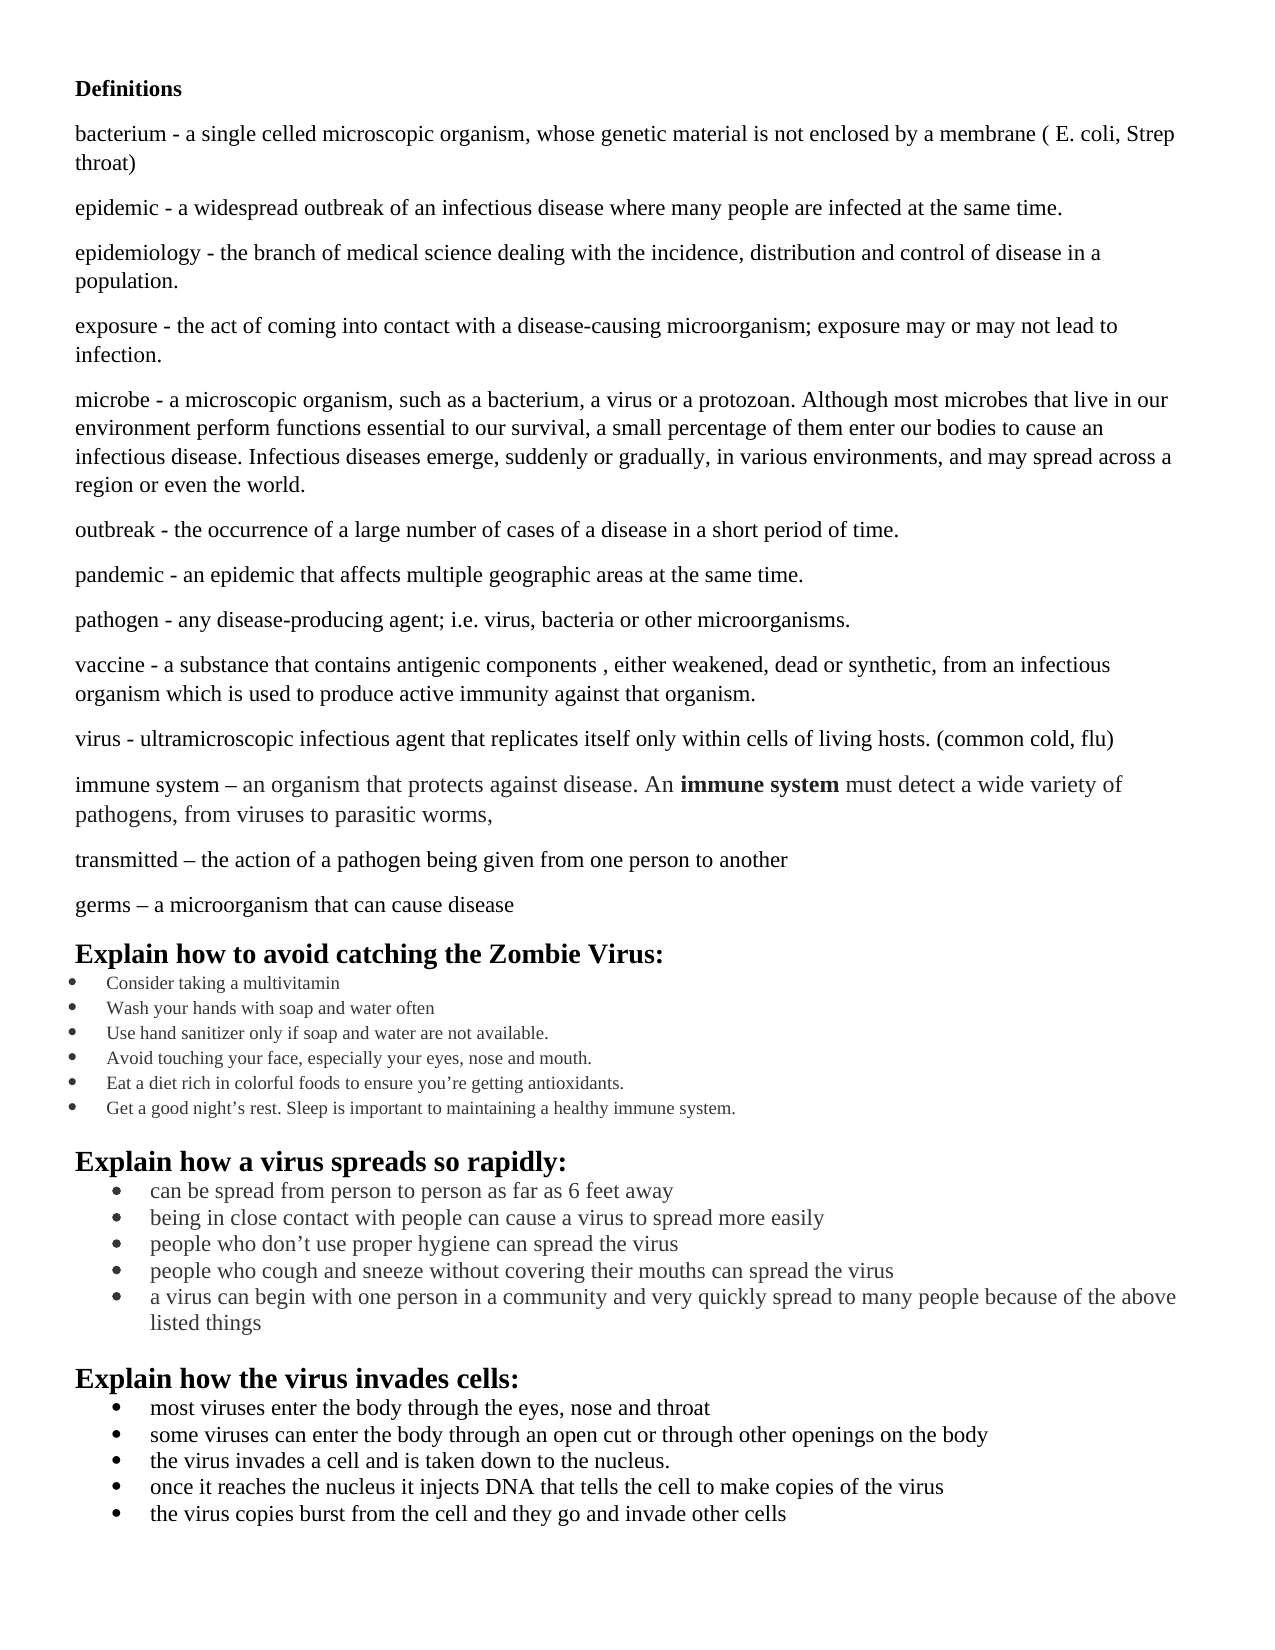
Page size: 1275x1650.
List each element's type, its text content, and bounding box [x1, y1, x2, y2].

list once it reaches the nucleus it injects DNA that tells the cell to make copies of the virus [112, 1473, 1200, 1500]
list Use hand sanitizer only if soap and water are not available. [69, 1019, 1200, 1044]
text Explain how the virus invades cells: [75, 1361, 1200, 1394]
text epidemiology - the branch of medical science dealing with the incidence, distribution and control of disease in a population. [75, 239, 1200, 293]
text epidemic - a widespread outbreak of an infectious disease where many people are infected at the same time. [75, 194, 1200, 220]
text germs – a microorganism that can cause disease [75, 892, 1200, 918]
list people who don’t use proper hygiene can spread the virus [112, 1230, 1200, 1257]
text virus - ultramicroscopic infectious agent that replicates itself only within cells of living hosts. (common cold, flu) [75, 725, 1200, 751]
list can be spread from person to person as far as 6 feet away [112, 1178, 1200, 1204]
list Wash your hands with soap and water often [69, 994, 1200, 1019]
list people who cough and sneeze without covering their mouths can spread the virus [112, 1257, 1200, 1283]
text Definitions [75, 75, 1200, 101]
list being in close contact with people can cause a virus to spread more easily [112, 1204, 1200, 1230]
list Eat a diet rich in colorful foods to ensure you’re getting antioxidants. [69, 1069, 1200, 1094]
text Explain how a virus spreads so rapidly: [75, 1144, 1200, 1178]
list the virus invades a cell and is taken down to the nucleus. [112, 1447, 1200, 1473]
text pathogen - any disease-producing agent; i.e. virus, bacteria or other microorganisms. [75, 606, 1200, 633]
text outbreak - the occurrence of a large number of cases of a disease in a short period of time. [75, 516, 1200, 543]
text immune system – an organism that protects against disease. An immune system must detect a wide variety of pathogens, from viruses to parasitic worms, [75, 770, 1200, 828]
list a virus can begin with one person in a community and very quickly spread to many people because of the above listed things [112, 1283, 1200, 1336]
subtitle Consider taking a multivitamin [69, 969, 1200, 994]
text vaccine - a substance that contains antigenic components , either weakened, dead or synthetic, from an infectious organism which is used to produce active immunity against that organism. [75, 652, 1200, 706]
list some viruses can enter the body through an open cut or through other openings on the body [112, 1421, 1200, 1447]
list Get a good night’s rest. Sleep is important to maintaining a healthy immune system. [69, 1094, 1200, 1119]
list most viruses enter the body through the eyes, nose and throat [112, 1394, 1200, 1421]
list Avoid touching your face, especially your eyes, nose and mouth. [69, 1044, 1200, 1069]
list the virus copies burst from the cell and they go and invade other cells [112, 1500, 1200, 1526]
subtitle Explain how to avoid catching the Zombie Virus: [75, 937, 1200, 969]
text exposure - the act of coming into contact with a disease-causing microorganism; exposure may or may not lead to infection. [75, 312, 1200, 367]
text transmitted – the action of a pathogen being given from one person to another [75, 846, 1200, 873]
text bacterium - a single celled microscopic organism, whose genetic material is not enclosed by a membrane ( E. coli, Strep throat) [75, 120, 1200, 175]
text microbe - a microscopic organism, such as a bacterium, a virus or a protozoan. Although most microbes that live in our environment perform functions essential to our survival, a small percentage of them enter our bodies to cause an infectious disease. Infectious diseases emerge, suddenly or gradually, in various environments, and may spread across a region or even the world. [75, 386, 1200, 497]
text pandemic - an epidemic that affects multiple geographic areas at the same time. [75, 561, 1200, 588]
